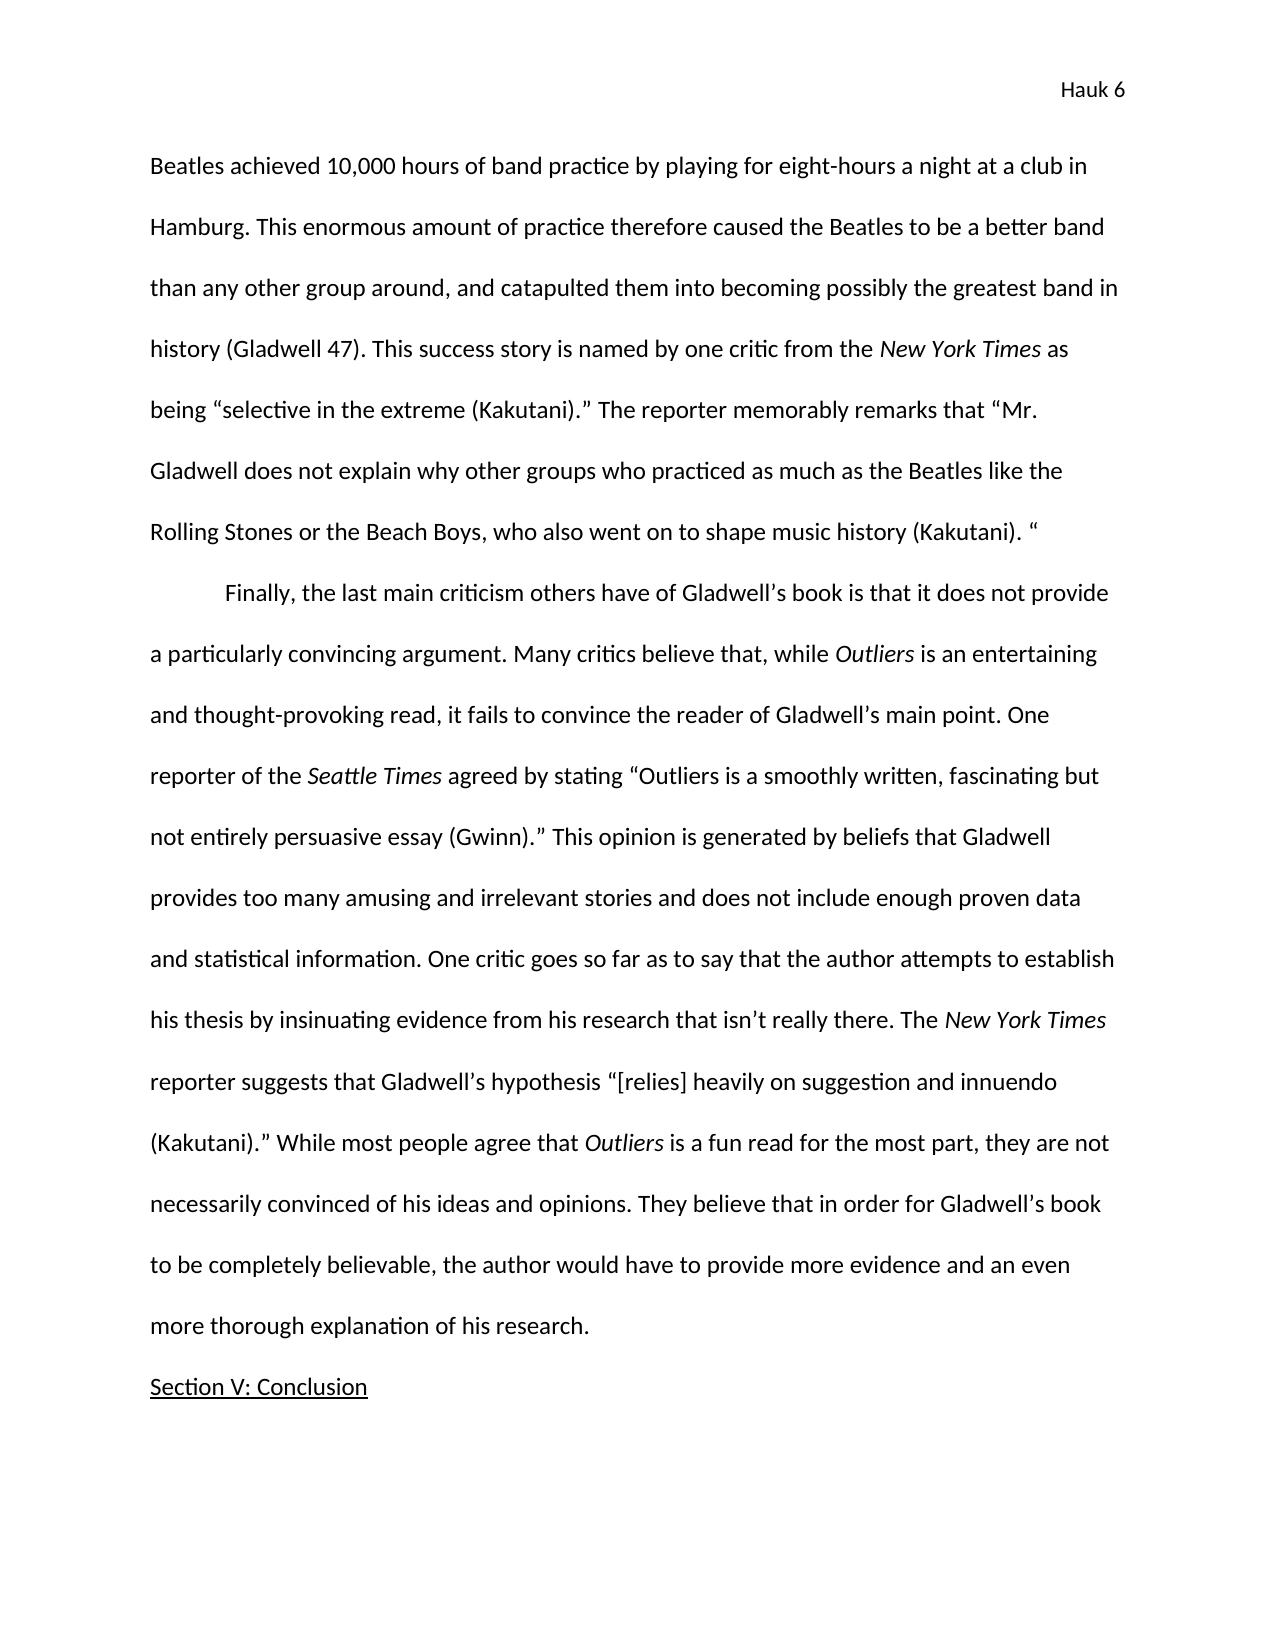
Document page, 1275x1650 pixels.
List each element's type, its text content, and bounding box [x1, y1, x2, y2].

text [150, 150, 1125, 547]
text Finally, the last main criticism others have of Gladwell’s book is that it does not provide a particularly convincing argument. Many critics believe that, while Outliers is an entertaining and thought-provoking read, it fails to convince the reader of Gladwell’s main point. One reporter of the Seattle Times agreed by stating “Outliers is a smoothly written, fascinating but not entirely persuasive essay (Gwinn).” This opinion is generated by beliefs that Gladwell provides too many amusing and irrelevant stories and does not include enough proven data and statistical information. One critic goes so far as to say that the author attempts to establish his thesis by insinuating evidence from his research that isn’t really there. The New York Times reporter suggests that Gladwell’s hypothesis “[relies] heavily on suggestion and innuendo (Kakutani).” While most people agree that Outliers is a fun read for the most part, they are not necessarily convinced of his ideas and opinions. They believe that in order for Gladwell’s book to be completely believable, the author would have to provide more evidence and an even more thorough explanation of his research. [150, 577, 1125, 1340]
text Section V: Conclusion [150, 1371, 1125, 1401]
